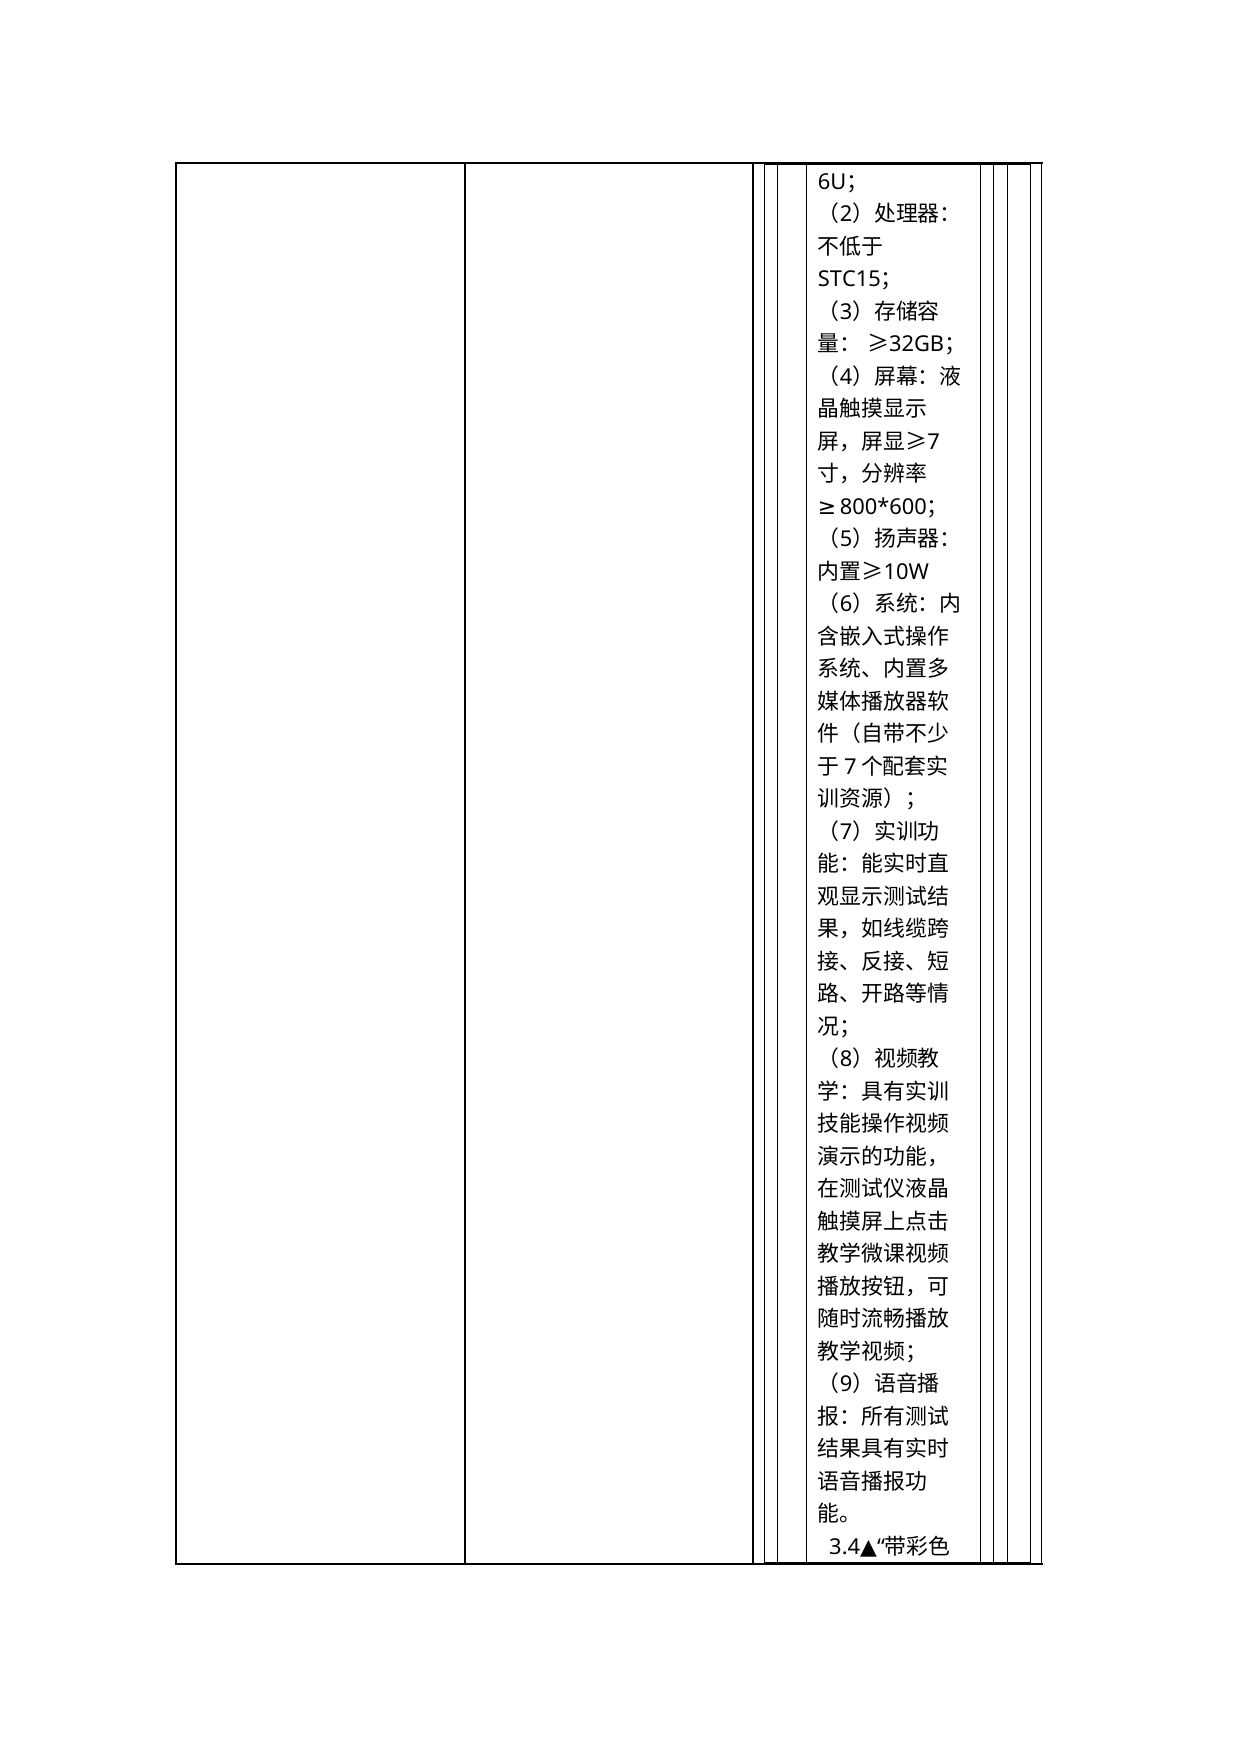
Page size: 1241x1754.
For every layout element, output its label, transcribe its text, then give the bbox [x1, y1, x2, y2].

table_cell ▲ [466, 164, 752, 1563]
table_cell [981, 165, 993, 1562]
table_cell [778, 165, 806, 1562]
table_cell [1008, 165, 1030, 1562]
table_cell 1 [177, 164, 464, 1563]
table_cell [807, 165, 980, 1562]
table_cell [994, 165, 1007, 1562]
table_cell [754, 164, 764, 1563]
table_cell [1031, 164, 1041, 1563]
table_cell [765, 165, 777, 1562]
